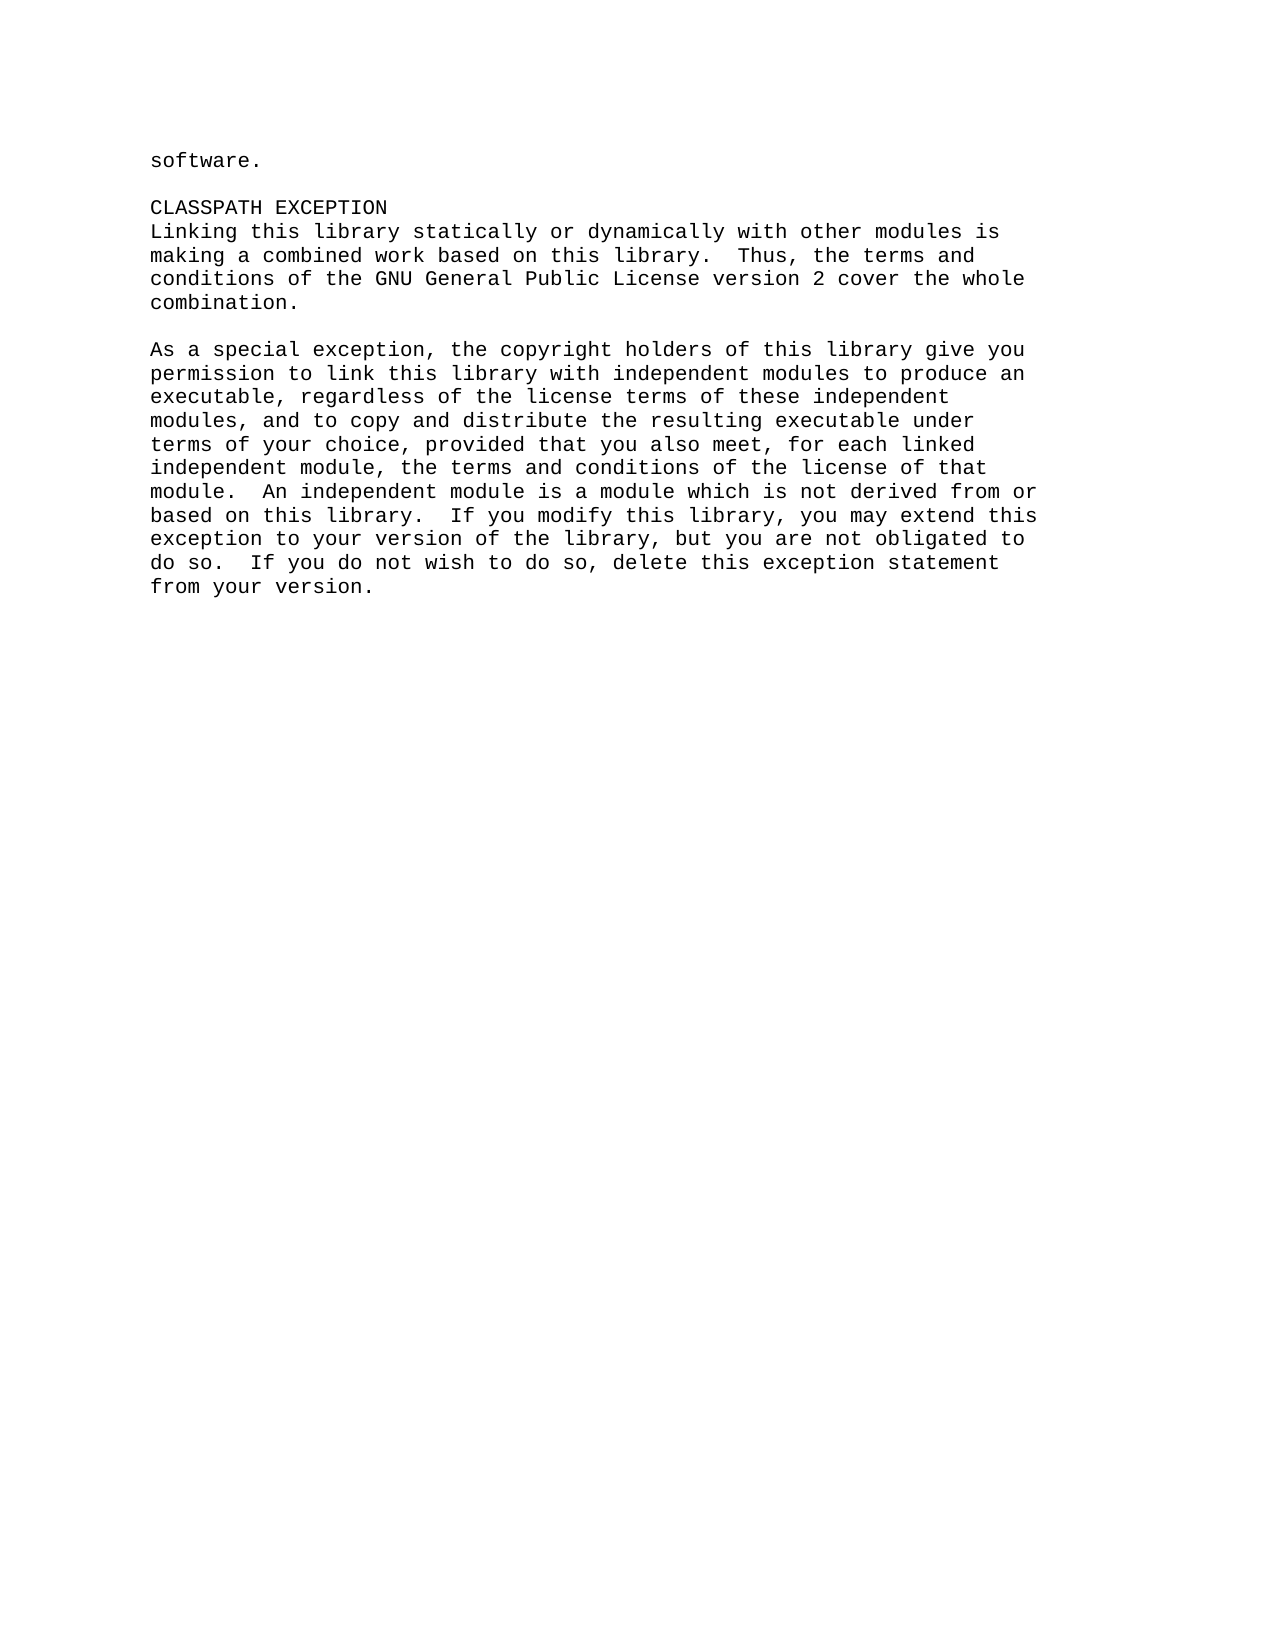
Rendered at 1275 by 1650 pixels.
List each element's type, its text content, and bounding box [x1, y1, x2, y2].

text software. [150, 150, 1125, 174]
text conditions of the GNU General Public License version 2 cover the whole [150, 268, 1125, 292]
text terms of your choice, provided that you also meet, for each linked [150, 434, 1125, 457]
text module. An independent module is a module which is not derived from or [150, 481, 1125, 505]
text permission to link this library with independent modules to produce an [150, 363, 1125, 386]
text do so. If you do not wish to do so, delete this exception statement [150, 552, 1125, 576]
text modules, and to copy and distribute the resulting executable under [150, 410, 1125, 434]
text Linking this library statically or dynamically with other modules is [150, 221, 1125, 244]
text exception to your version of the library, but you are not obligated to [150, 528, 1125, 552]
text As a special exception, the copyright holders of this library give you [150, 339, 1125, 363]
text executable, regardless of the license terms of these independent [150, 386, 1125, 410]
text independent module, the terms and conditions of the license of that [150, 457, 1125, 481]
text based on this library. If you modify this library, you may extend this [150, 505, 1125, 528]
text combination. [150, 292, 1125, 316]
text from your version. [150, 576, 1125, 599]
text CLASSPATH EXCEPTION [150, 197, 1125, 221]
text making a combined work based on this library. Thus, the terms and [150, 244, 1125, 268]
